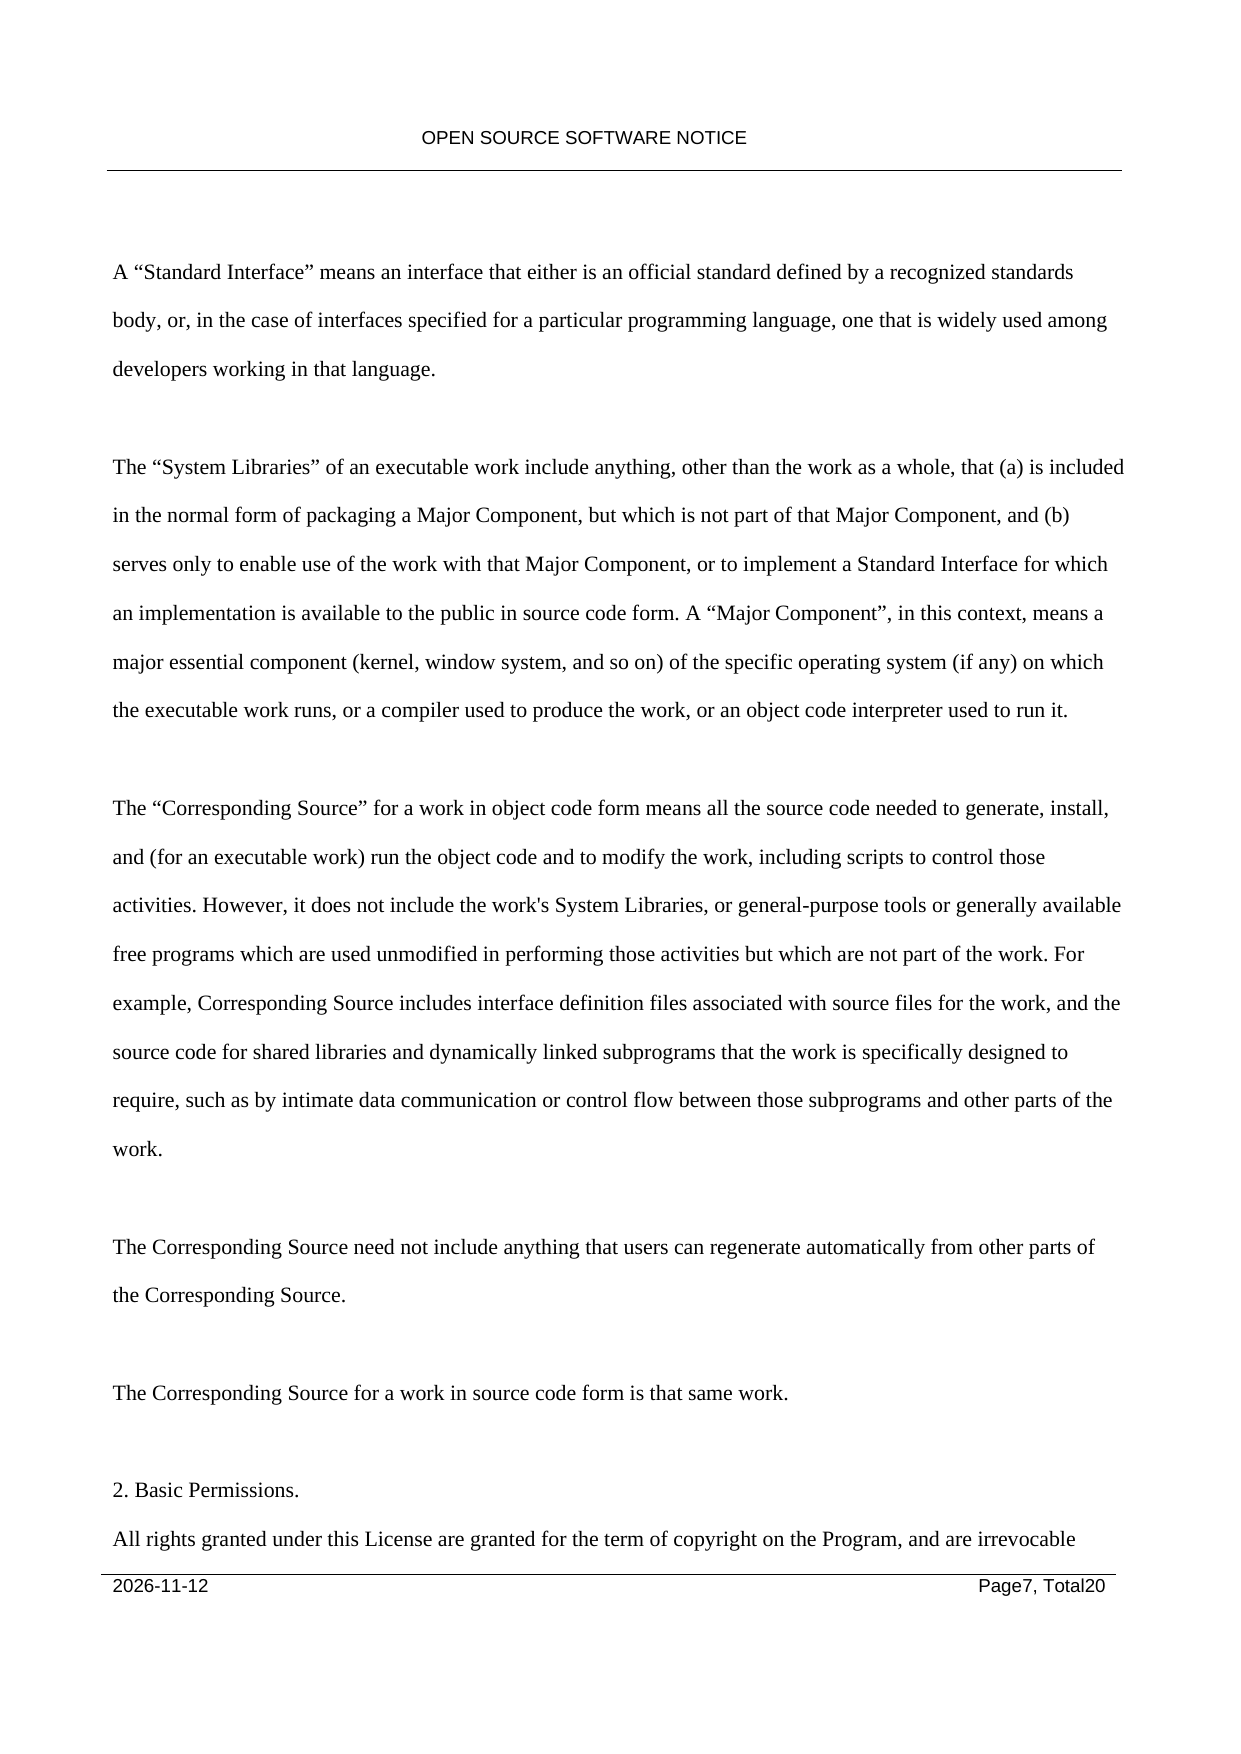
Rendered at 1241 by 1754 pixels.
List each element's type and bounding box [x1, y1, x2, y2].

text [112, 206, 1128, 1555]
